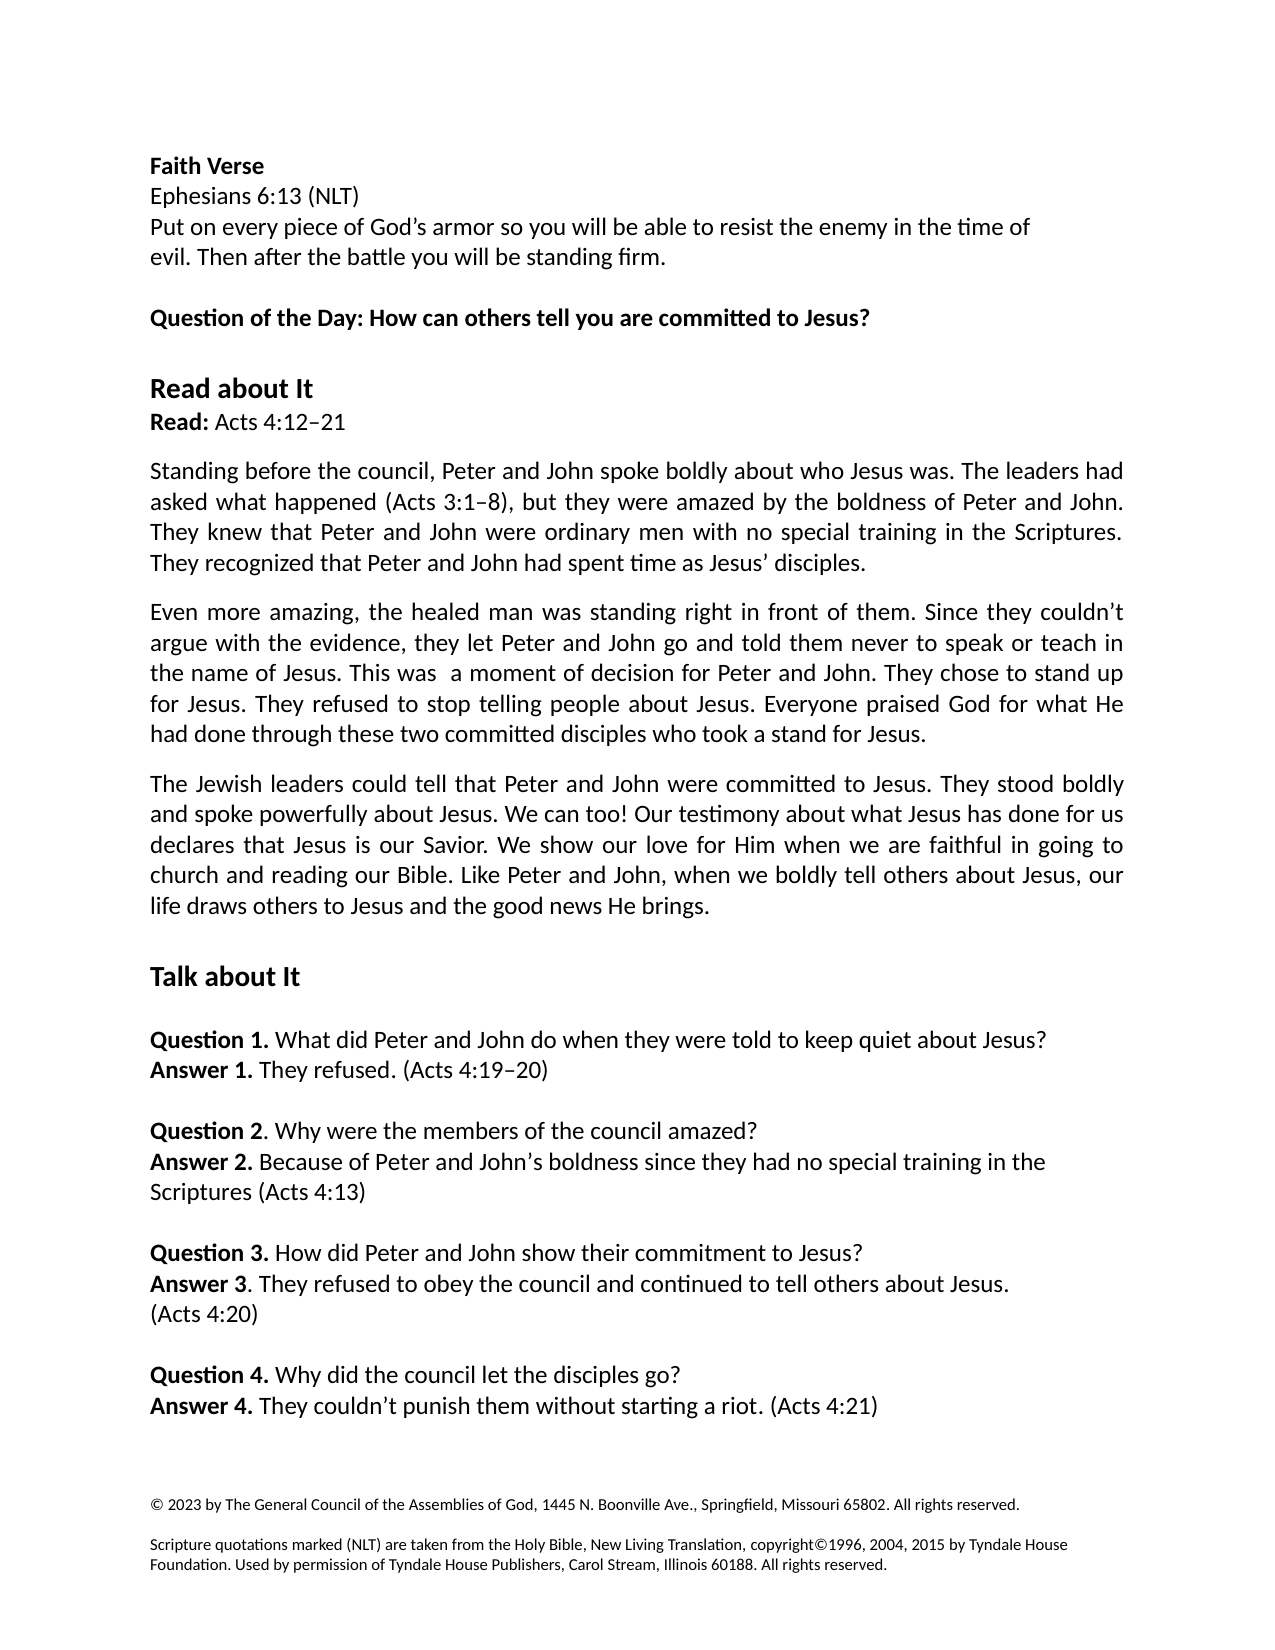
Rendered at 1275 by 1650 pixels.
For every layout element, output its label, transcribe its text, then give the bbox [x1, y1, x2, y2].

text Read about It [150, 371, 1125, 406]
text The Jewish leaders could tell that Peter and John were committed to Jesus. They stood boldly and spoke powerfully about Jesus. We can too! Our testimony about what Jesus has done for us declares that Jesus is our Savior. We show our love for Him when we are faithful in going to church and reading our Bible. Like Peter and John, when we boldly tell others about Jesus, our life draws others to Jesus and the good news He brings. [150, 768, 1125, 920]
table_header Question 1. What did Peter and John do when they were told to keep quiet about Jesus? Answer 1. They refused. (Acts 4:19–20) [150, 994, 1050, 1116]
text Read: Acts 4:12–21 [150, 406, 1125, 437]
table_cell Question 2. Why were the members of the council amazed? Answer 2. Because of Peter and John’s boldness since they had no special training in the Scriptures (Acts 4:13) [150, 1116, 1050, 1238]
text Standing before the council, Peter and John spoke boldly about who Jesus was. The leaders had asked what happened (Acts 3:1–8), but they were amazed by the boldness of Peter and John. They knew that Peter and John were ordinary men with no special training in the Scriptures. They recognized that Peter and John had spent time as Jesus’ disciples. [150, 456, 1125, 578]
table_cell Question 4. Why did the council let the disciples go? Answer 4. They couldn’t punish them without starting a riot. (Acts 4:21) [150, 1360, 1050, 1482]
table_cell Question 3. How did Peter and John show their commitment to Jesus? Answer 3. They refused to obey the council and continued to tell others about Jesus. (Acts 4:20) [150, 1238, 1050, 1360]
text Talk about It [150, 958, 1125, 993]
text Even more amazing, the healed man was standing right in front of them. Since they couldn’t argue with the evidence, they let Peter and John go and told them never to speak or teach in the name of Jesus. This was a moment of decision for Peter and John. They chose to stand up for Jesus. They refused to stop telling people about Jesus. Everyone praised God for what He had done through these two committed disciples who took a stand for Jesus. [150, 596, 1125, 749]
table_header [150, 150, 1050, 333]
